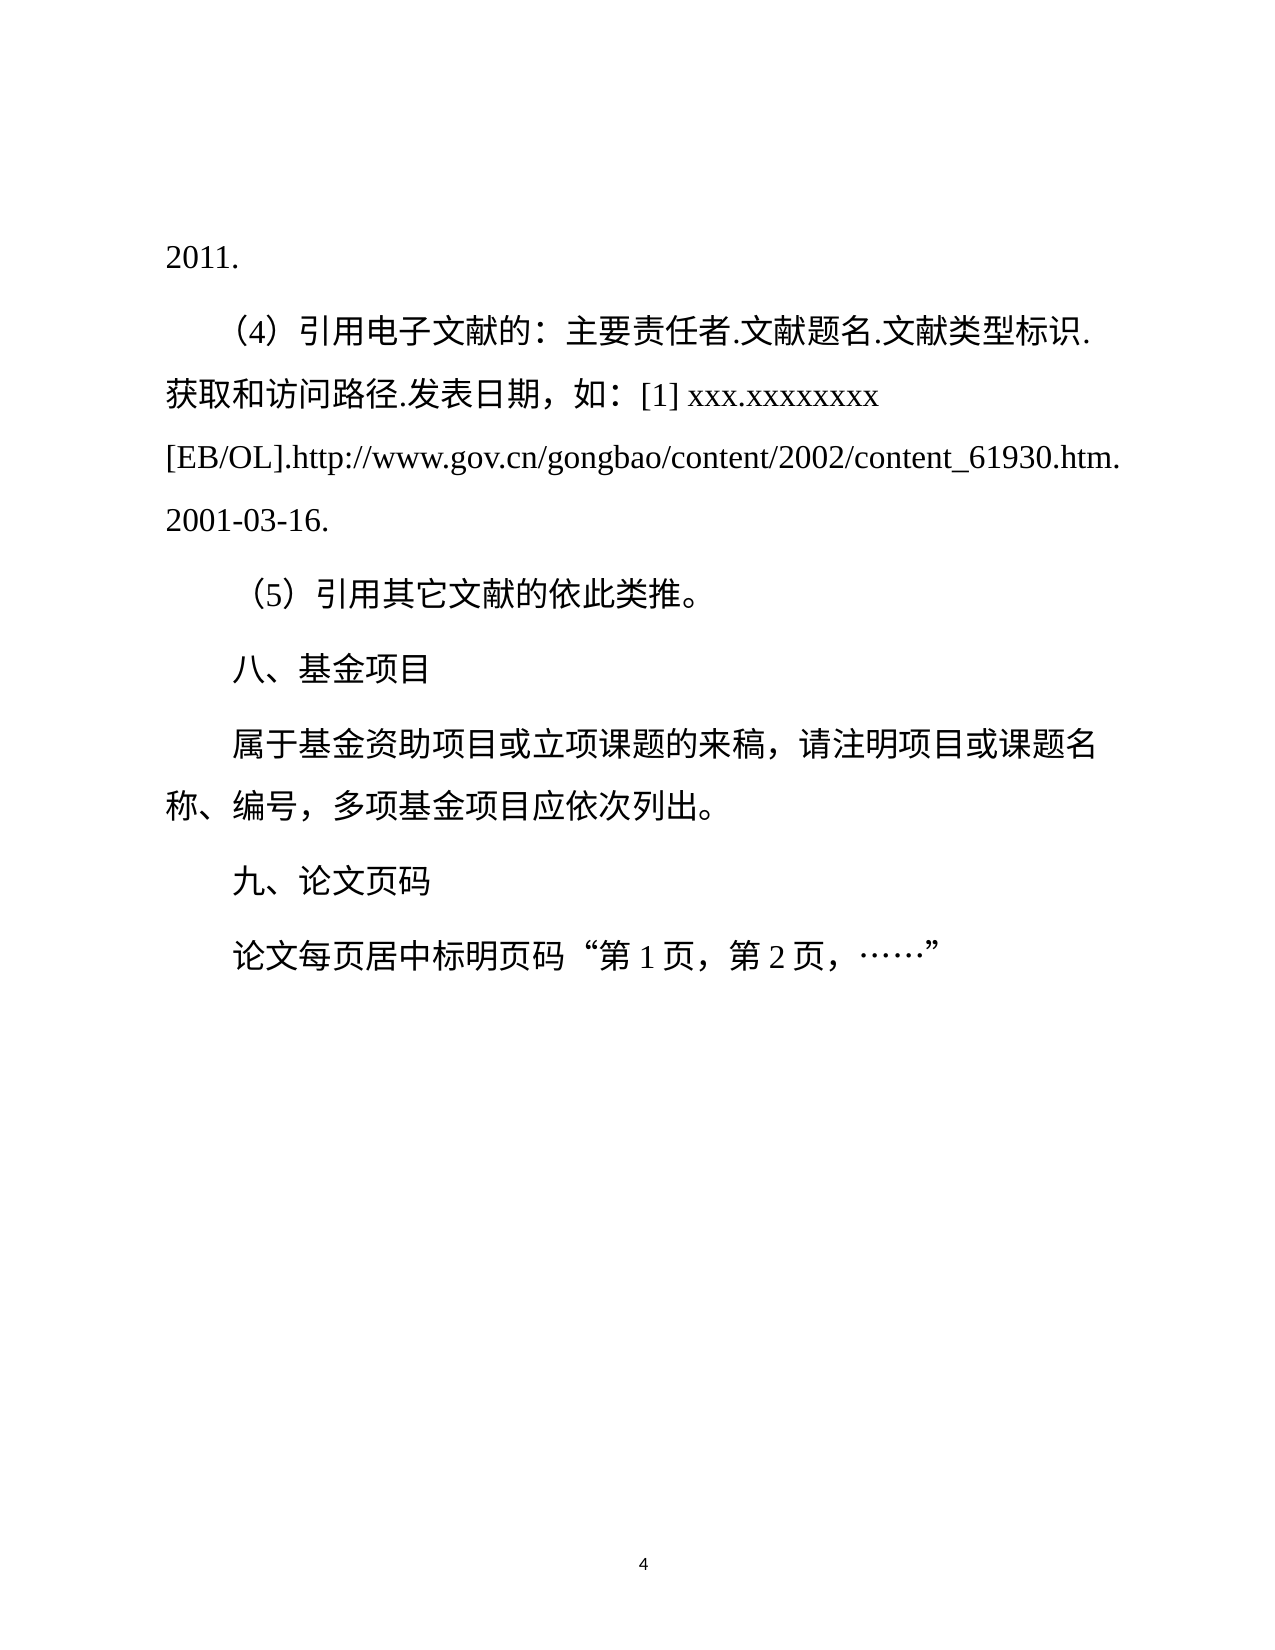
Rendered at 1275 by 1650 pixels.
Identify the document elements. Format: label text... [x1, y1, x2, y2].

text （5）引用其它文献的依此类推。 [165, 556, 1121, 618]
text （4）引用电子文献的：主要责任者.文献题名.文献类型标识.获取和访问路径.发表日期，如：[1] xxx.xxxxxxxx [EB/OL].http://www.gov.cn/gongbao/content/2002/content_61930.htm.2001-03-16. [165, 293, 1121, 543]
text 论文每页居中标明页码“第1页，第2页，……”附件3: [165, 918, 1121, 981]
text 属于基金资助项目或立项课题的来稿，请注明项目或课题名称、编号，多项基金项目应依次列出。 [165, 706, 1121, 831]
text 八、基金项目 [165, 631, 1121, 693]
text 九、论文页码 [165, 843, 1121, 906]
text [165, 218, 1121, 281]
